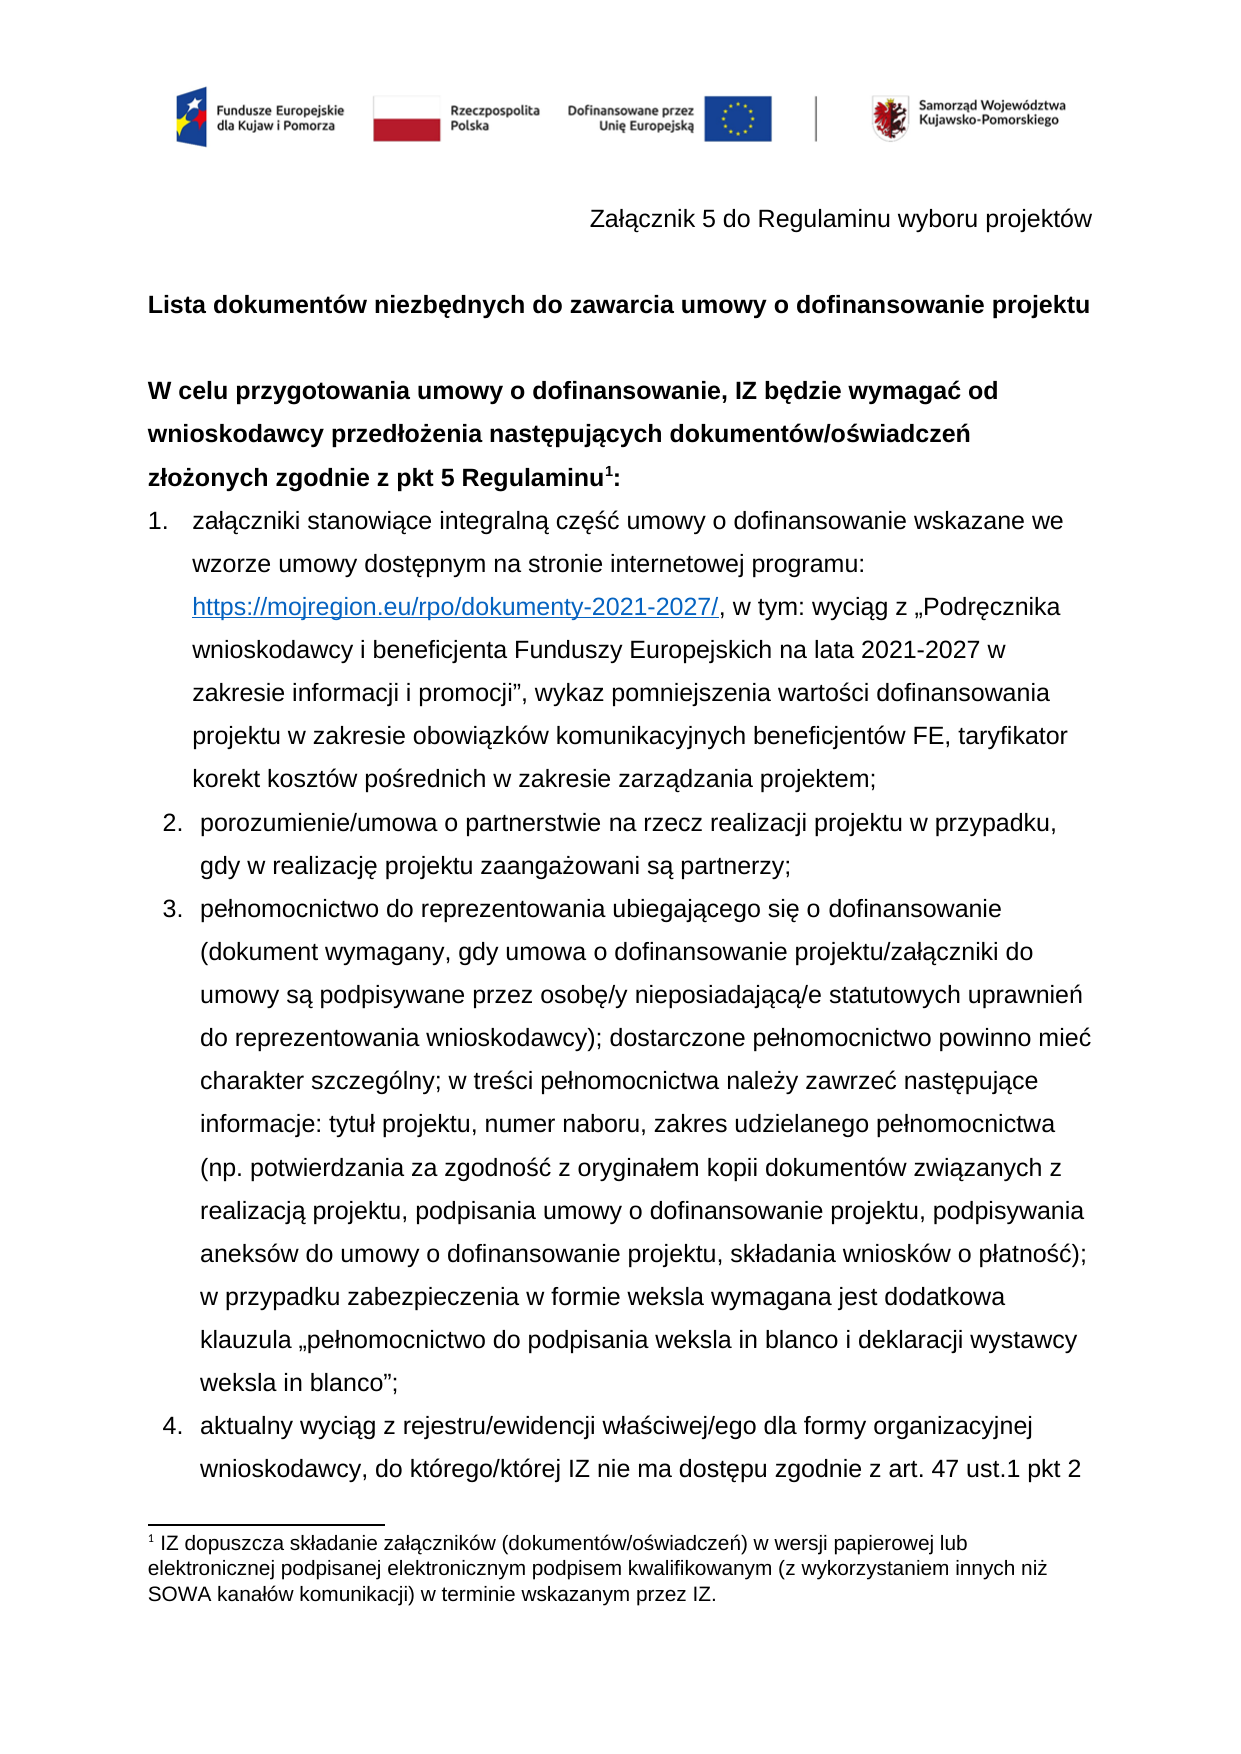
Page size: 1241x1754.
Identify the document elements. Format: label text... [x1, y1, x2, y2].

list porozumienie/umowa o partnerstwie na rzecz realizacji projektu w przypadku, gdy w realizację projektu zaangażowani są partnerzy; [162, 808, 1093, 879]
list pełnomocnictwo do reprezentowania ubiegającego się o dofinansowanie (dokument wymagany, gdy umowa o dofinansowanie projektu/załączniki do umowy są podpisywane przez osobę/y nieposiadającą/e statutowych uprawnień do reprezentowania wnioskodawcy); dostarczone pełnomocnictwo powinno mieć charakter szczególny; w treści pełnomocnictwa należy zawrzeć następujące informacje: tytuł projektu, numer naboru, zakres udzielanego pełnomocnictwa (np. potwierdzania za zgodność z oryginałem kopii dokumentów związanych z realizacją projektu, podpisania umowy o dofinansowanie projektu, podpisywania aneksów do umowy o dofinansowanie projektu, składania wniosków o płatność); w przypadku zabezpieczenia w formie weksla wymagana jest dodatkowa klauzula „pełnomocnictwo do podpisania weksla in blanco i deklaracji wystawcy weksla in blanco”; [162, 894, 1093, 1397]
text Lista dokumentów niezbędnych do zawarcia umowy o dofinansowanie projektu [148, 290, 1093, 319]
text Załącznik 5 do Regulaminu wyboru projektów [148, 204, 1093, 233]
picture [147, 73, 1093, 162]
text W celu przygotowania umowy o dofinansowanie, IZ będzie wymagać od wnioskodawcy przedłożenia następujących dokumentów/oświadczeń złożonych zgodnie z pkt 5 Regulaminu: [148, 376, 1093, 491]
list aktualny wyciąg z rejestru/ewidencji właściwej/ego dla formy organizacyjnej wnioskodawcy, do którego/której IZ nie ma dostępu zgodnie z art. 47 ust.1 pkt 2 [162, 1411, 1093, 1483]
list załączniki stanowiące integralną część umowy o dofinansowanie wskazane we wzorze umowy dostępnym na stronie internetowej programu: https://mojregion.eu/rpo/dokumenty-2021-2027/, w tym: wyciąg z „Podręcznika wnioskodawcy i beneficjenta Funduszy Europejskich na lata 2021-2027 w zakresie informacji i promocji”, wykaz pomniejszenia wartości dofinansowania projektu w zakresie obowiązków komunikacyjnych beneficjentów FE, taryfikator korekt kosztów pośrednich w zakresie zarządzania projektem; [148, 506, 1093, 793]
